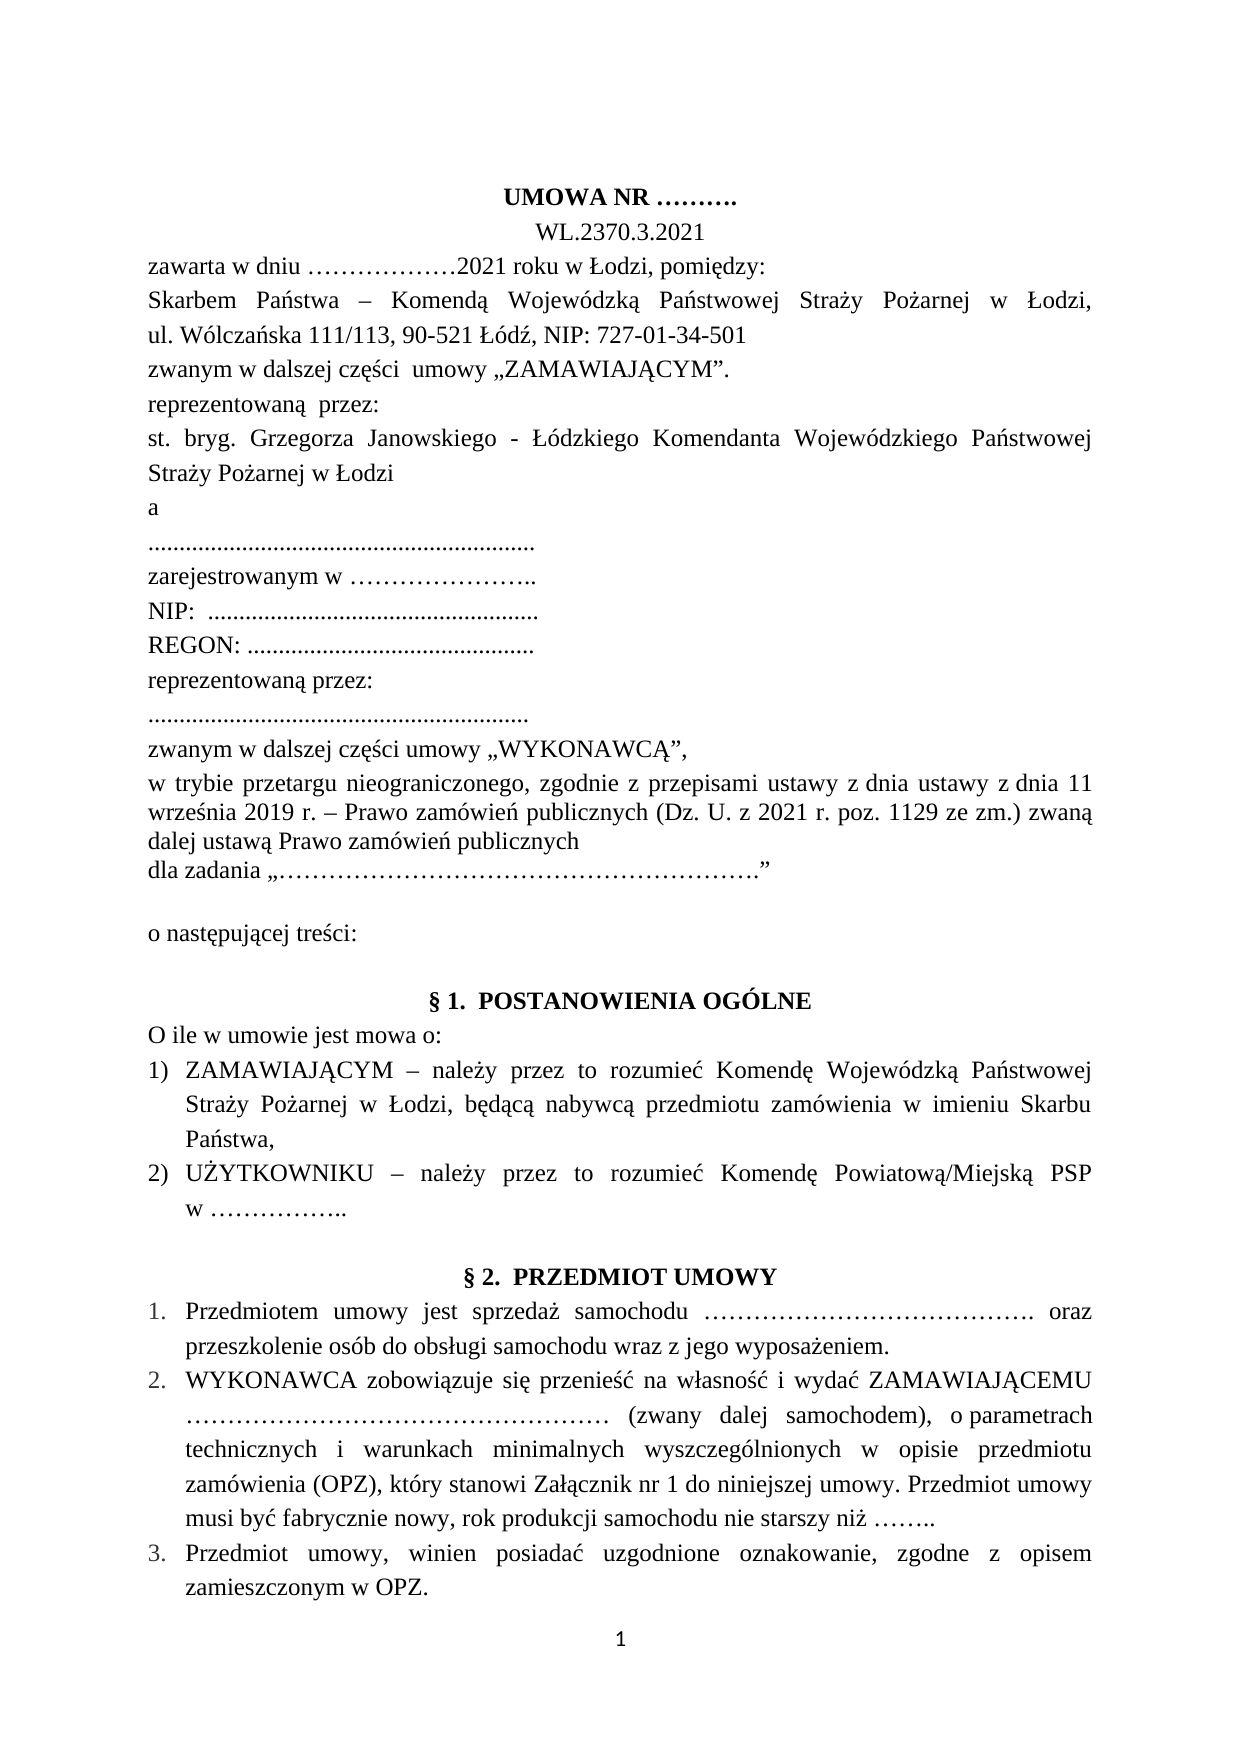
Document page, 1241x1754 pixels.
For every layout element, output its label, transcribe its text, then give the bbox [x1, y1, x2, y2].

list Przedmiotem umowy jest sprzedaż samochodu …………………………………. oraz przeszkolenie osób do obsługi samochodu wraz z jego wyposażeniem. [148, 1296, 1093, 1359]
text zawarta w dniu ………………2021 roku w Łodzi, pomiędzy: [148, 251, 1093, 280]
list WYKONAWCA zobowiązuje się przenieść na własność i wydać ZAMAWIAJĄCEMU …………………………………………… (zwany dalej samochodem), o parametrach technicznych i warunkach minimalnych wyszczególnionych w opisie przedmiotu zamówienia (OPZ), który stanowi Załącznik nr 1 do niniejszej umowy. Przedmiot umowy musi być fabrycznie nowy, rok produkcji samochodu nie starszy niż …….. [148, 1365, 1093, 1532]
list Przedmiot umowy, winien posiadać uzgodnione oznakowanie, zgodne z opisem zamieszczonym w OPZ. [148, 1538, 1093, 1601]
list UŻYTKOWNIKU – należy przez to rozumieć Komendę Powiatową/Miejską PSP w …………….. [148, 1158, 1093, 1222]
text dla zadania „………………………………………………….” [148, 855, 1093, 883]
list ZAMAWIAJĄCYM – należy przez to rozumieć Komendę Wojewódzką Państwowej Straży Pożarnej w Łodzi, będącą nabywcą przedmiotu zamówienia w imieniu Skarbu Państwa, [148, 1055, 1093, 1153]
text NIP: ..................................................... [148, 596, 1093, 624]
text zarejestrowanym w ………………….. [148, 561, 1093, 590]
text ............................................................. [148, 699, 1093, 728]
text zwanym w dalszej części umowy „WYKONAWCĄ”, [148, 734, 1093, 762]
text zwanym w dalszej części umowy „ZAMAWIAJĄCYM”. [148, 354, 1093, 383]
text reprezentowaną przez: [148, 665, 1093, 693]
text UMOWA NR ………. [148, 182, 1093, 211]
text st. bryg. Grzegorza Janowskiego - Łódzkiego Komendanta Wojewódzkiego Państwowej Straży Pożarnej w Łodzi [148, 423, 1093, 487]
text o następującej treści: [148, 918, 1093, 947]
text REGON: .............................................. [148, 630, 1093, 659]
text reprezentowaną przez: [148, 389, 1093, 418]
text § 1. POSTANOWIENIA OGÓLNE [148, 986, 1093, 1015]
text .............................................................. [148, 527, 1093, 556]
text Skarbem Państwa – Komendą Wojewódzką Państwowej Straży Pożarnej w Łodzi, ul. Wólczańska 111/113, 90-521 Łódź, NIP: 727-01-34-501 [148, 286, 1093, 349]
text WL.2370.3.2021 [148, 217, 1093, 245]
text w trybie przetargu nieograniczonego, zgodnie z przepisami ustawy z dnia ustawy z dnia 11 września 2019 r. – Prawo zamówień publicznych (Dz. U. z 2021 r. poz. 1129 ze zm.) zwaną dalej ustawą Prawo zamówień publicznych [148, 768, 1093, 855]
text O ile w umowie jest mowa o: [148, 1021, 1093, 1049]
text a [148, 492, 1093, 521]
text § 2. PRZEDMIOT UMOWY [148, 1262, 1093, 1291]
